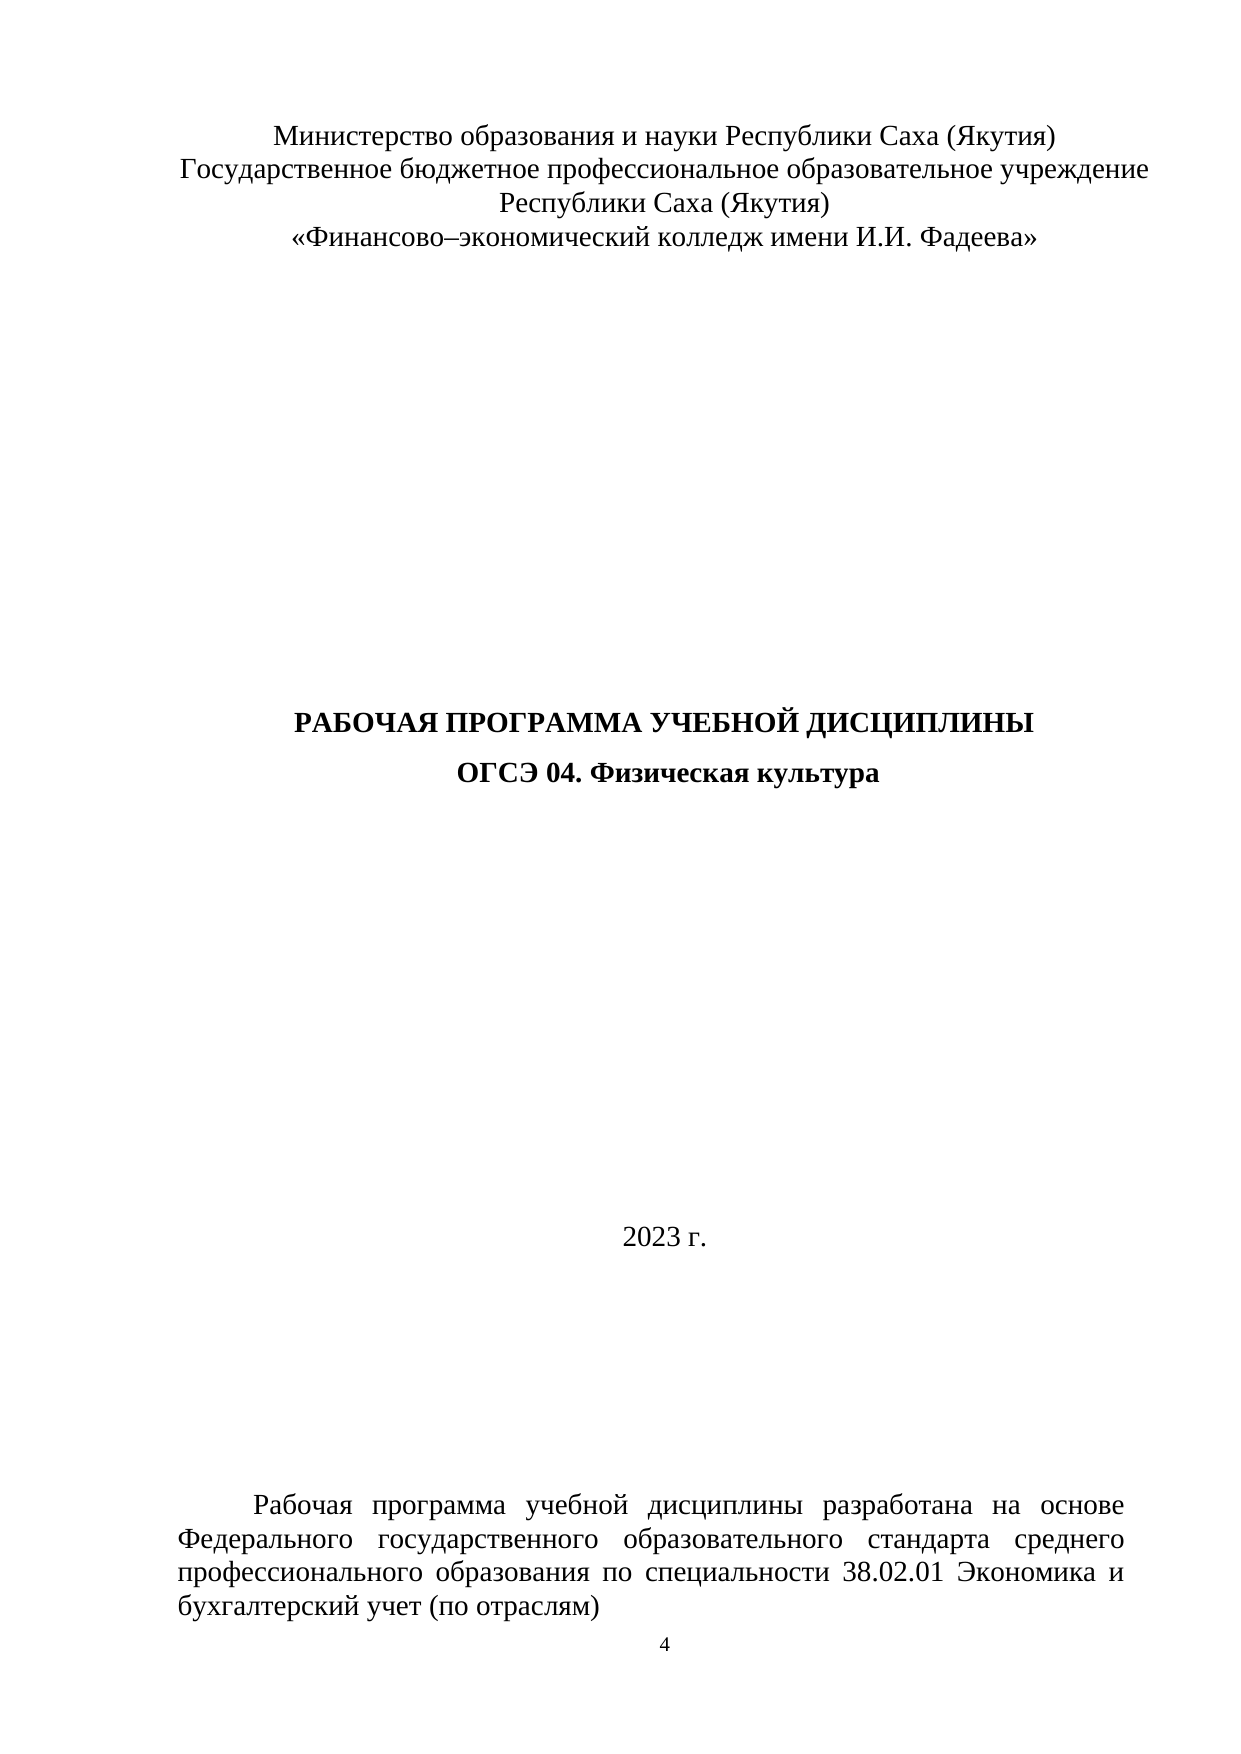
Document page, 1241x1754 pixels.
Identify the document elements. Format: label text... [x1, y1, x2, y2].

text ОГСЭ 04. Физическая культура [177, 755, 1152, 789]
text «Финансово–экономический колледж имени И.И. Фадеева» [177, 219, 1152, 252]
text Рабочая программа учебной дисциплины разработана на основе Федерального государственного образовательного стандарта среднего профессионального образования по специальности 38.02.01 Экономика и бухгалтерский учет (по отраслям) [177, 1487, 1125, 1622]
text 2023 г. [176, 1219, 1153, 1253]
text Государственное бюджетное профессиональное образовательное учреждение [177, 152, 1152, 185]
text Республики Саха (Якутия) [177, 185, 1152, 219]
text Министерство образования и науки Республики Саха (Якутия) [177, 118, 1152, 152]
text РАБОЧАЯ ПРОГРАММА УЧЕБНОЙ ДИСЦИПЛИНЫ [176, 705, 1152, 739]
